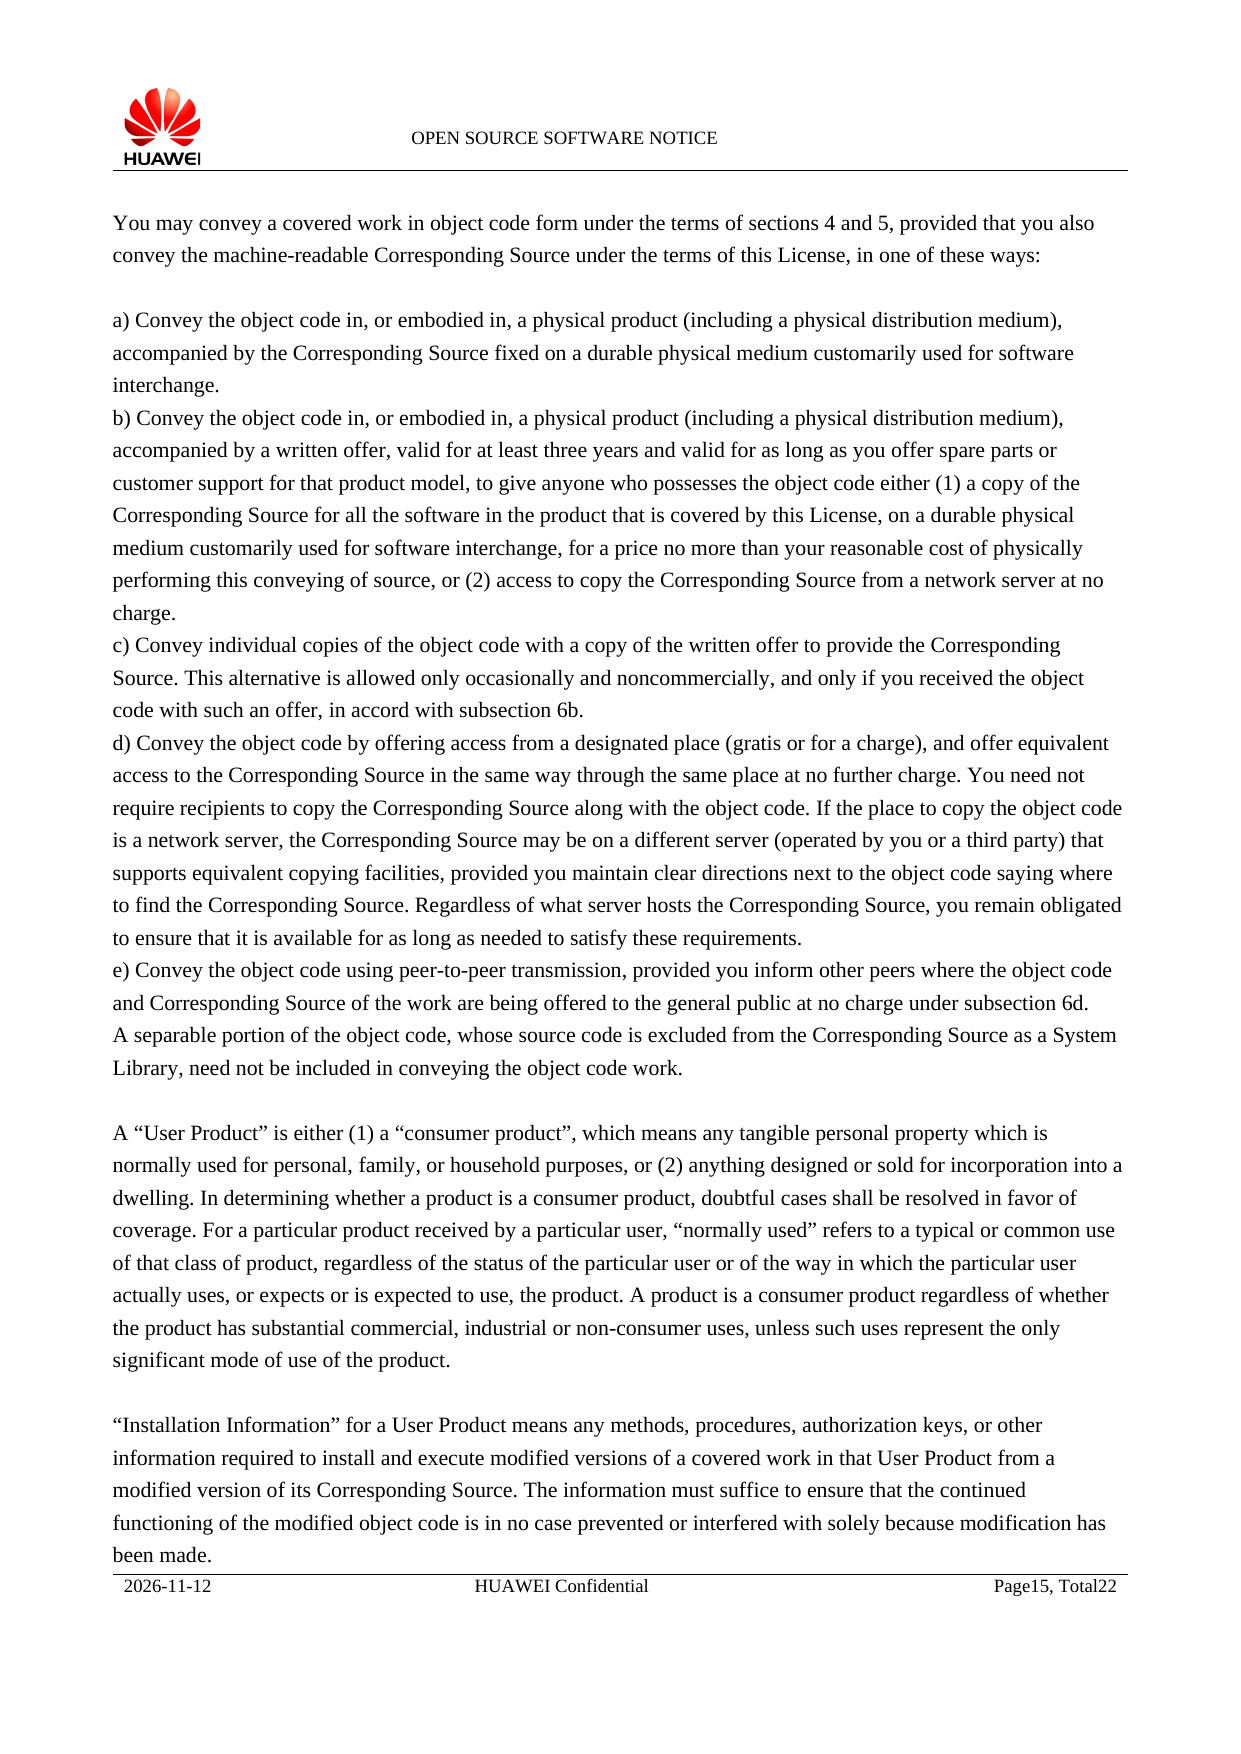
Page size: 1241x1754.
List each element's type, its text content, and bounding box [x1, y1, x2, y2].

picture [124, 88, 201, 165]
